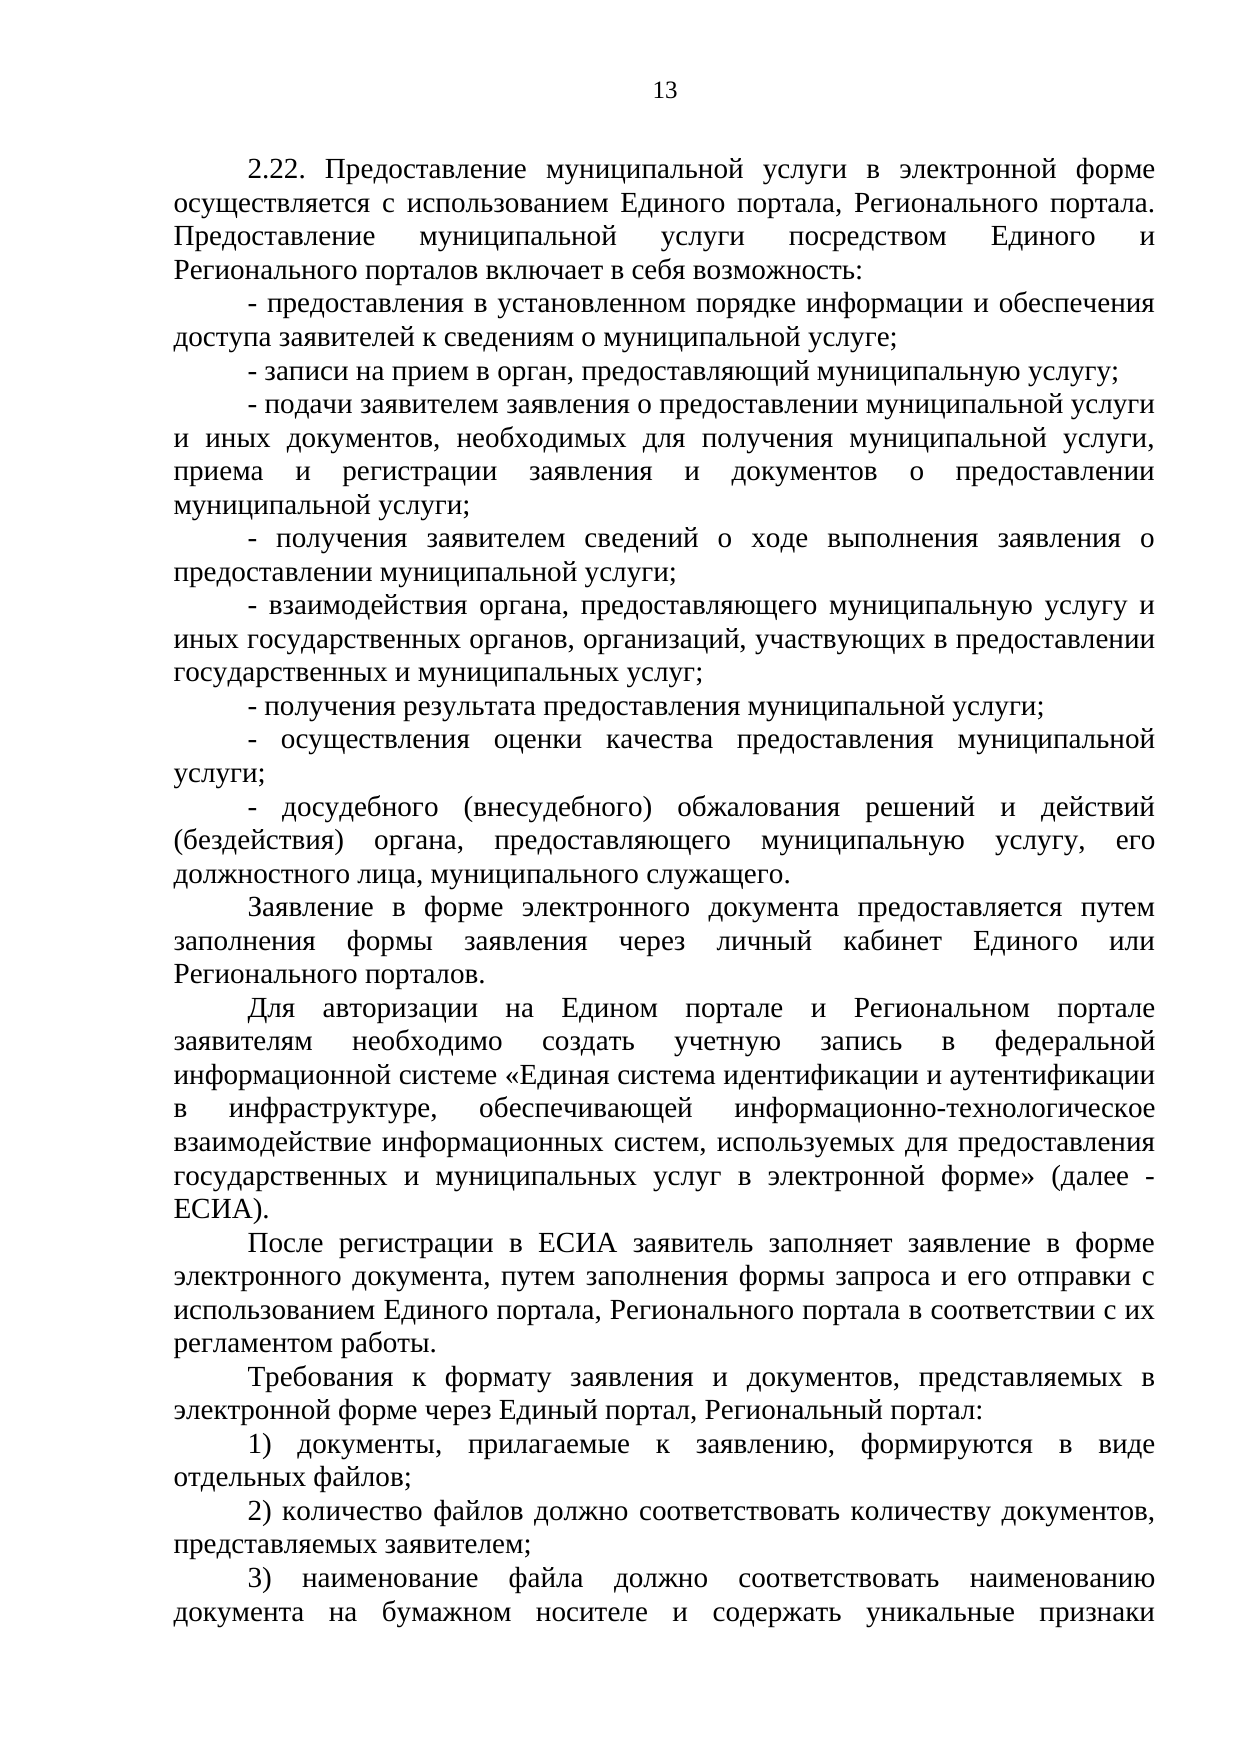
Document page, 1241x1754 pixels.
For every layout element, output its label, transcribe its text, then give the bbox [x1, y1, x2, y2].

text 1) документы, прилагаемые к заявлению, формируются в виде отдельных файлов; [173, 1426, 1156, 1493]
text - предоставления в установленном порядке информации и обеспечения доступа заявителей к сведениям о муниципальной услуге; [173, 286, 1156, 353]
text После регистрации в ЕСИА заявитель заполняет заявление в форме электронного документа, путем заполнения формы запроса и его отправки с использованием Единого портала, Регионального портала в соответствии с их регламентом работы. [173, 1225, 1156, 1359]
text - осуществления оценки качества предоставления муниципальной услуги; [173, 722, 1156, 789]
text 2) количество файлов должно соответствовать количеству документов, представляемых заявителем; [173, 1493, 1156, 1560]
text - записи на прием в орган, предоставляющий муниципальную услугу; [173, 353, 1156, 386]
text - получения заявителем сведений о ходе выполнения заявления о предоставлении муниципальной услуги; [173, 520, 1156, 587]
text Для авторизации на Едином портале и Региональном портале заявителям необходимо создать учетную запись в федеральной информационной системе «Единая система идентификации и аутентификации в инфраструктуре, обеспечивающей информационно-технологическое взаимодействие информационных систем, используемых для предоставления государственных и муниципальных услуг в электронной форме» (далее - ЕСИА). [173, 990, 1156, 1225]
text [173, 1560, 1156, 1627]
text Требования к формату заявления и документов, представляемых в электронной форме через Единый портал, Региональный портал: [173, 1359, 1156, 1426]
text 2.22. Предоставление муниципальной услуги в электронной форме осуществляется с использованием Единого портала, Регионального портала. Предоставление муниципальной услуги посредством Единого и Регионального порталов включает в себя возможность: [173, 151, 1156, 286]
text - досудебного (внесудебного) обжалования решений и действий (бездействия) органа, предоставляющего муниципальную услугу, его должностного лица, муниципального служащего. [173, 789, 1156, 889]
text Заявление в форме электронного документа предоставляется путем заполнения формы заявления через личный кабинет Единого или Регионального порталов. [173, 889, 1156, 990]
text - взаимодействия органа, предоставляющего муниципальную услугу и иных государственных органов, организаций, участвующих в предоставлении государственных и муниципальных услуг; [173, 587, 1156, 688]
text - подачи заявителем заявления о предоставлении муниципальной услуги и иных документов, необходимых для получения муниципальной услуги, приема и регистрации заявления и документов о предоставлении муниципальной услуги; [173, 386, 1156, 520]
text - получения результата предоставления муниципальной услуги; [173, 688, 1156, 722]
